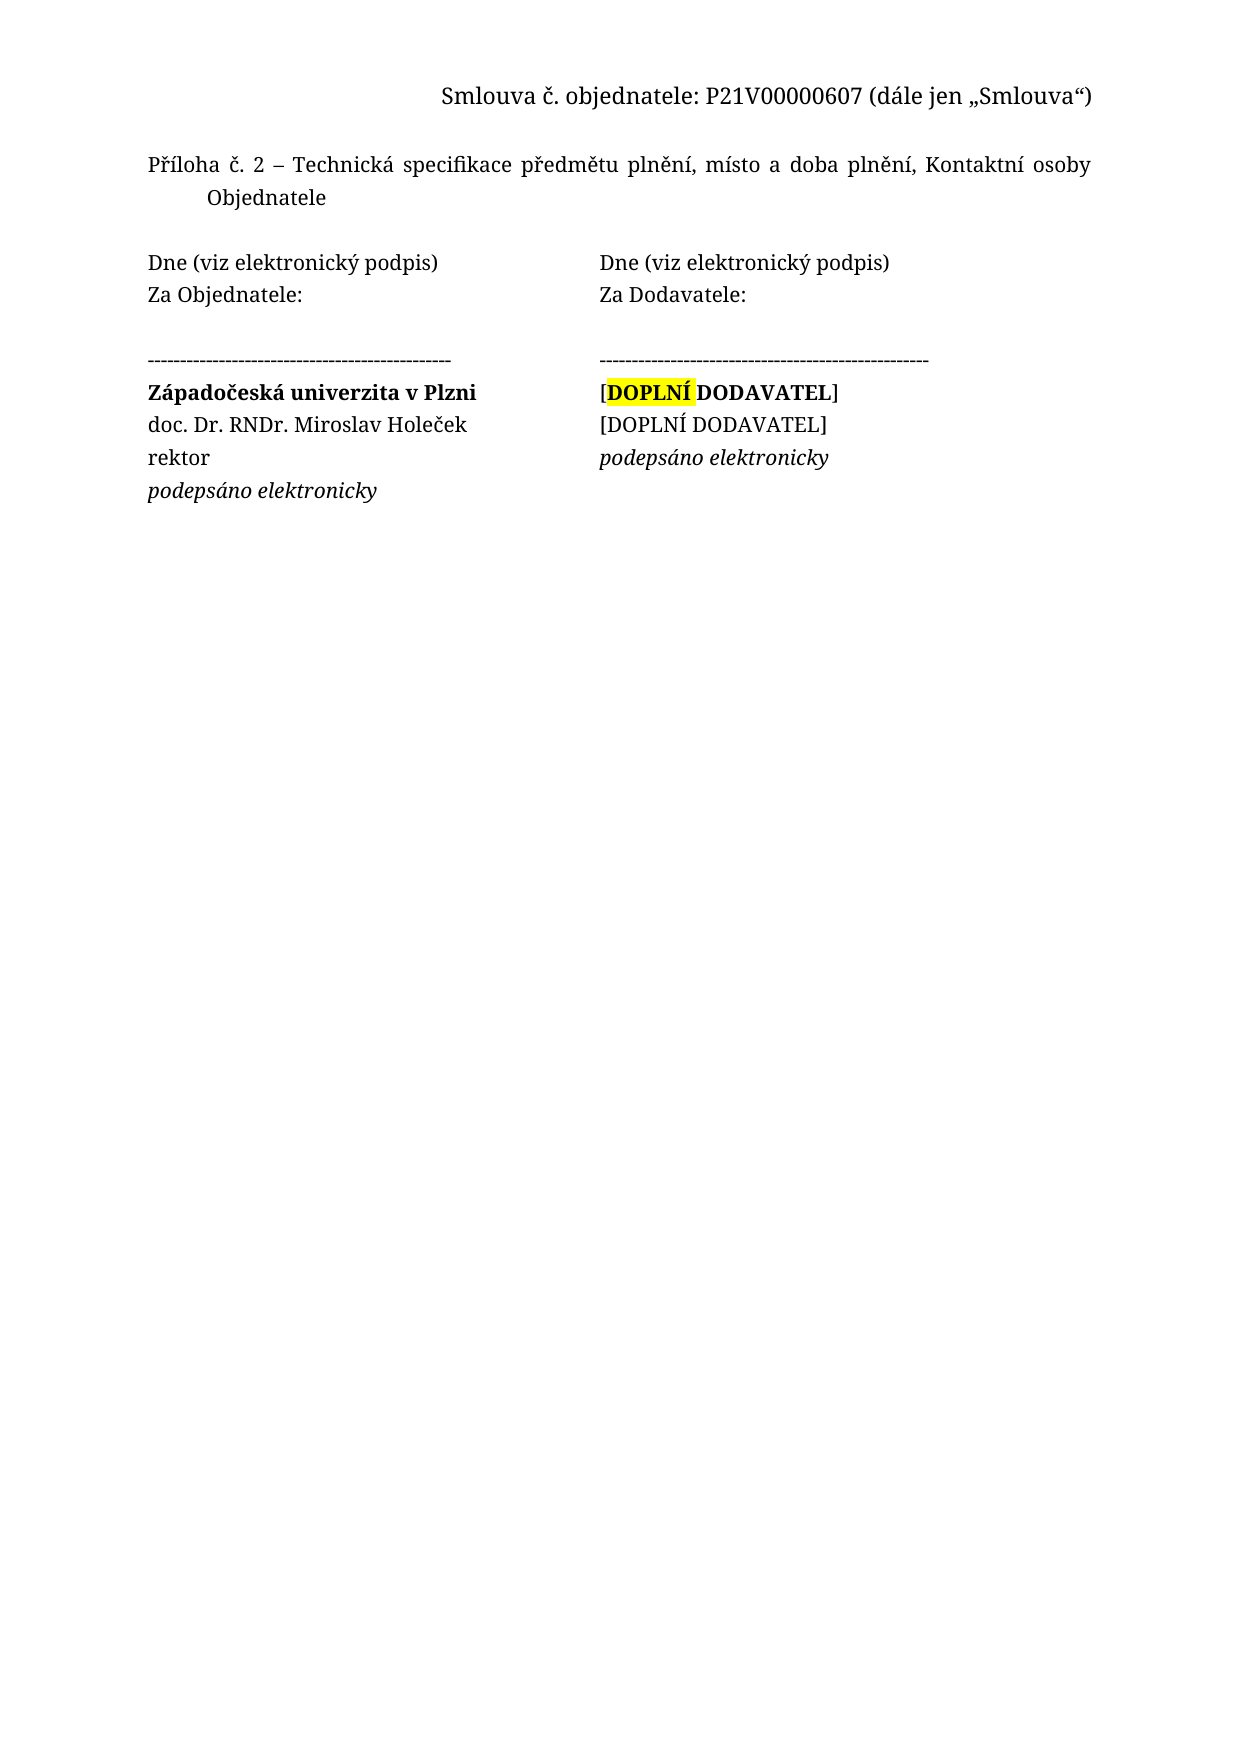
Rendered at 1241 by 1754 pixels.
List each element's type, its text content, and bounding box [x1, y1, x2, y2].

table_header Dne (viz elektronický podpis) Za Objednatele: ----------------------------------------------- Západočeská univerzita v Plzni doc. Dr. RNDr. Miroslav Holeček rektor podepsáno elektronicky [136, 248, 588, 508]
table_header Dne (viz elektronický podpis) Za Dodavatele: --------------------------------------------------- [DOPLNÍ DODAVATEL] [DOPLNÍ DODAVATEL] podepsáno elektronicky [588, 248, 1040, 508]
text Příloha č. 2 – Technická specifikace předmětu plnění, místo a doba plnění, Kontaktní osoby Objednatele [148, 150, 1093, 211]
